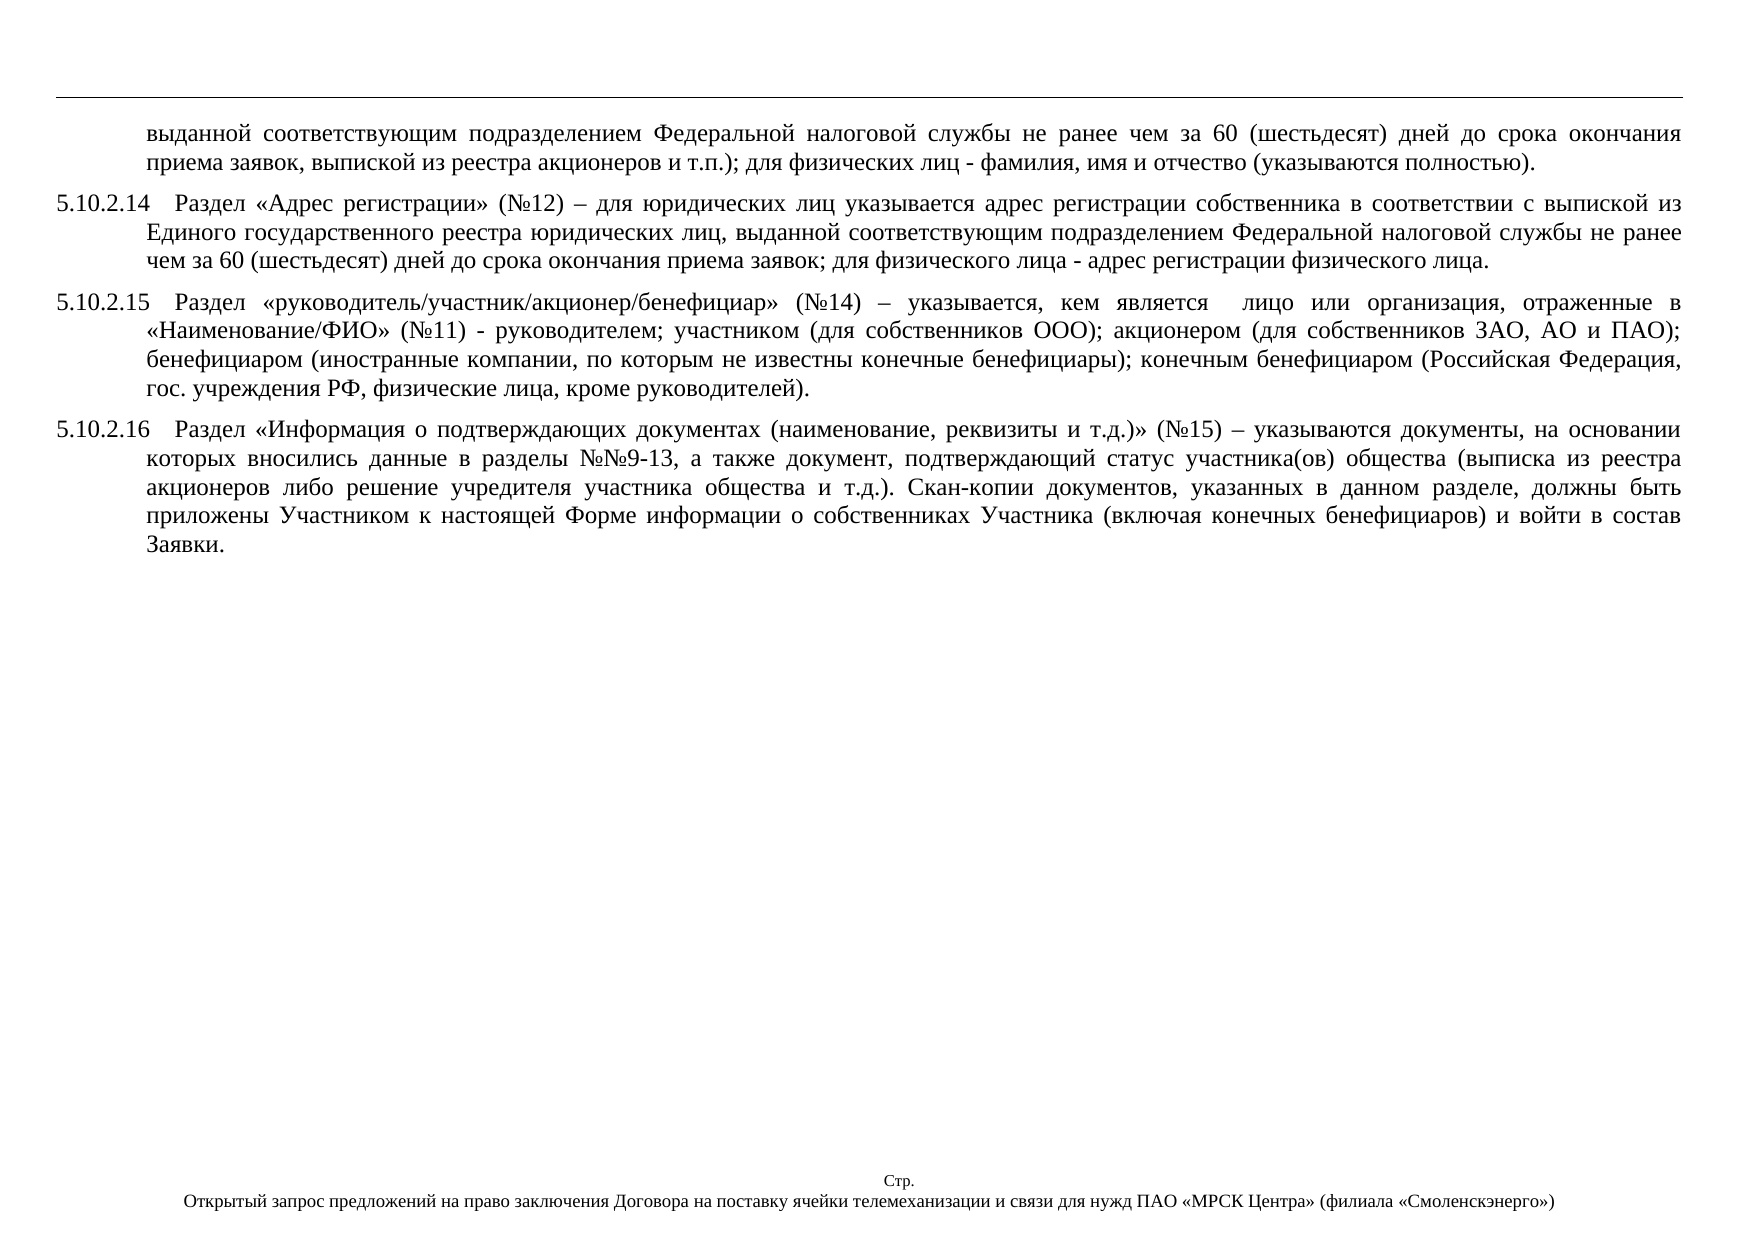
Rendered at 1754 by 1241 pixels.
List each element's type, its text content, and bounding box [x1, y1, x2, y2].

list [56, 118, 1683, 176]
list Раздел «Информация о подтверждающих документах (наименование, реквизиты и т.д.)» (№15) – указываются документы, на основании которых вносились данные в разделы №№9-13, а также документ, подтверждающий статус участника(ов) общества (выписка из реестра акционеров либо решение учредителя участника общества и т.д.). Скан-копии документов, указанных в данном разделе, должны быть приложены Участником к настоящей Форме информации о собственниках Участника (включая конечных бенефициаров) и войти в состав Заявки. [56, 414, 1683, 558]
list Раздел «руководитель/участник/акционер/бенефициар» (№14) – указывается, кем является лицо или организация, отраженные в «Наименование/ФИО» (№11) - руководителем; участником (для собственников ООО); акционером (для собственников ЗАО, АО и ПАО); бенефициаром (иностранные компании, по которым не известны конечные бенефициары); конечным бенефициаром (Российская Федерация, гос. учреждения РФ, физические лица, кроме руководителей). [56, 287, 1683, 402]
list Раздел «Адрес регистрации» (№12) – для юридических лиц указывается адрес регистрации собственника в соответствии с выпиской из Единого государственного реестра юридических лиц, выданной соответствующим подразделением Федеральной налоговой службы не ранее чем за 60 (шестьдесят) дней до срока окончания приема заявок; для физического лица - адрес регистрации физического лица. [56, 188, 1683, 274]
